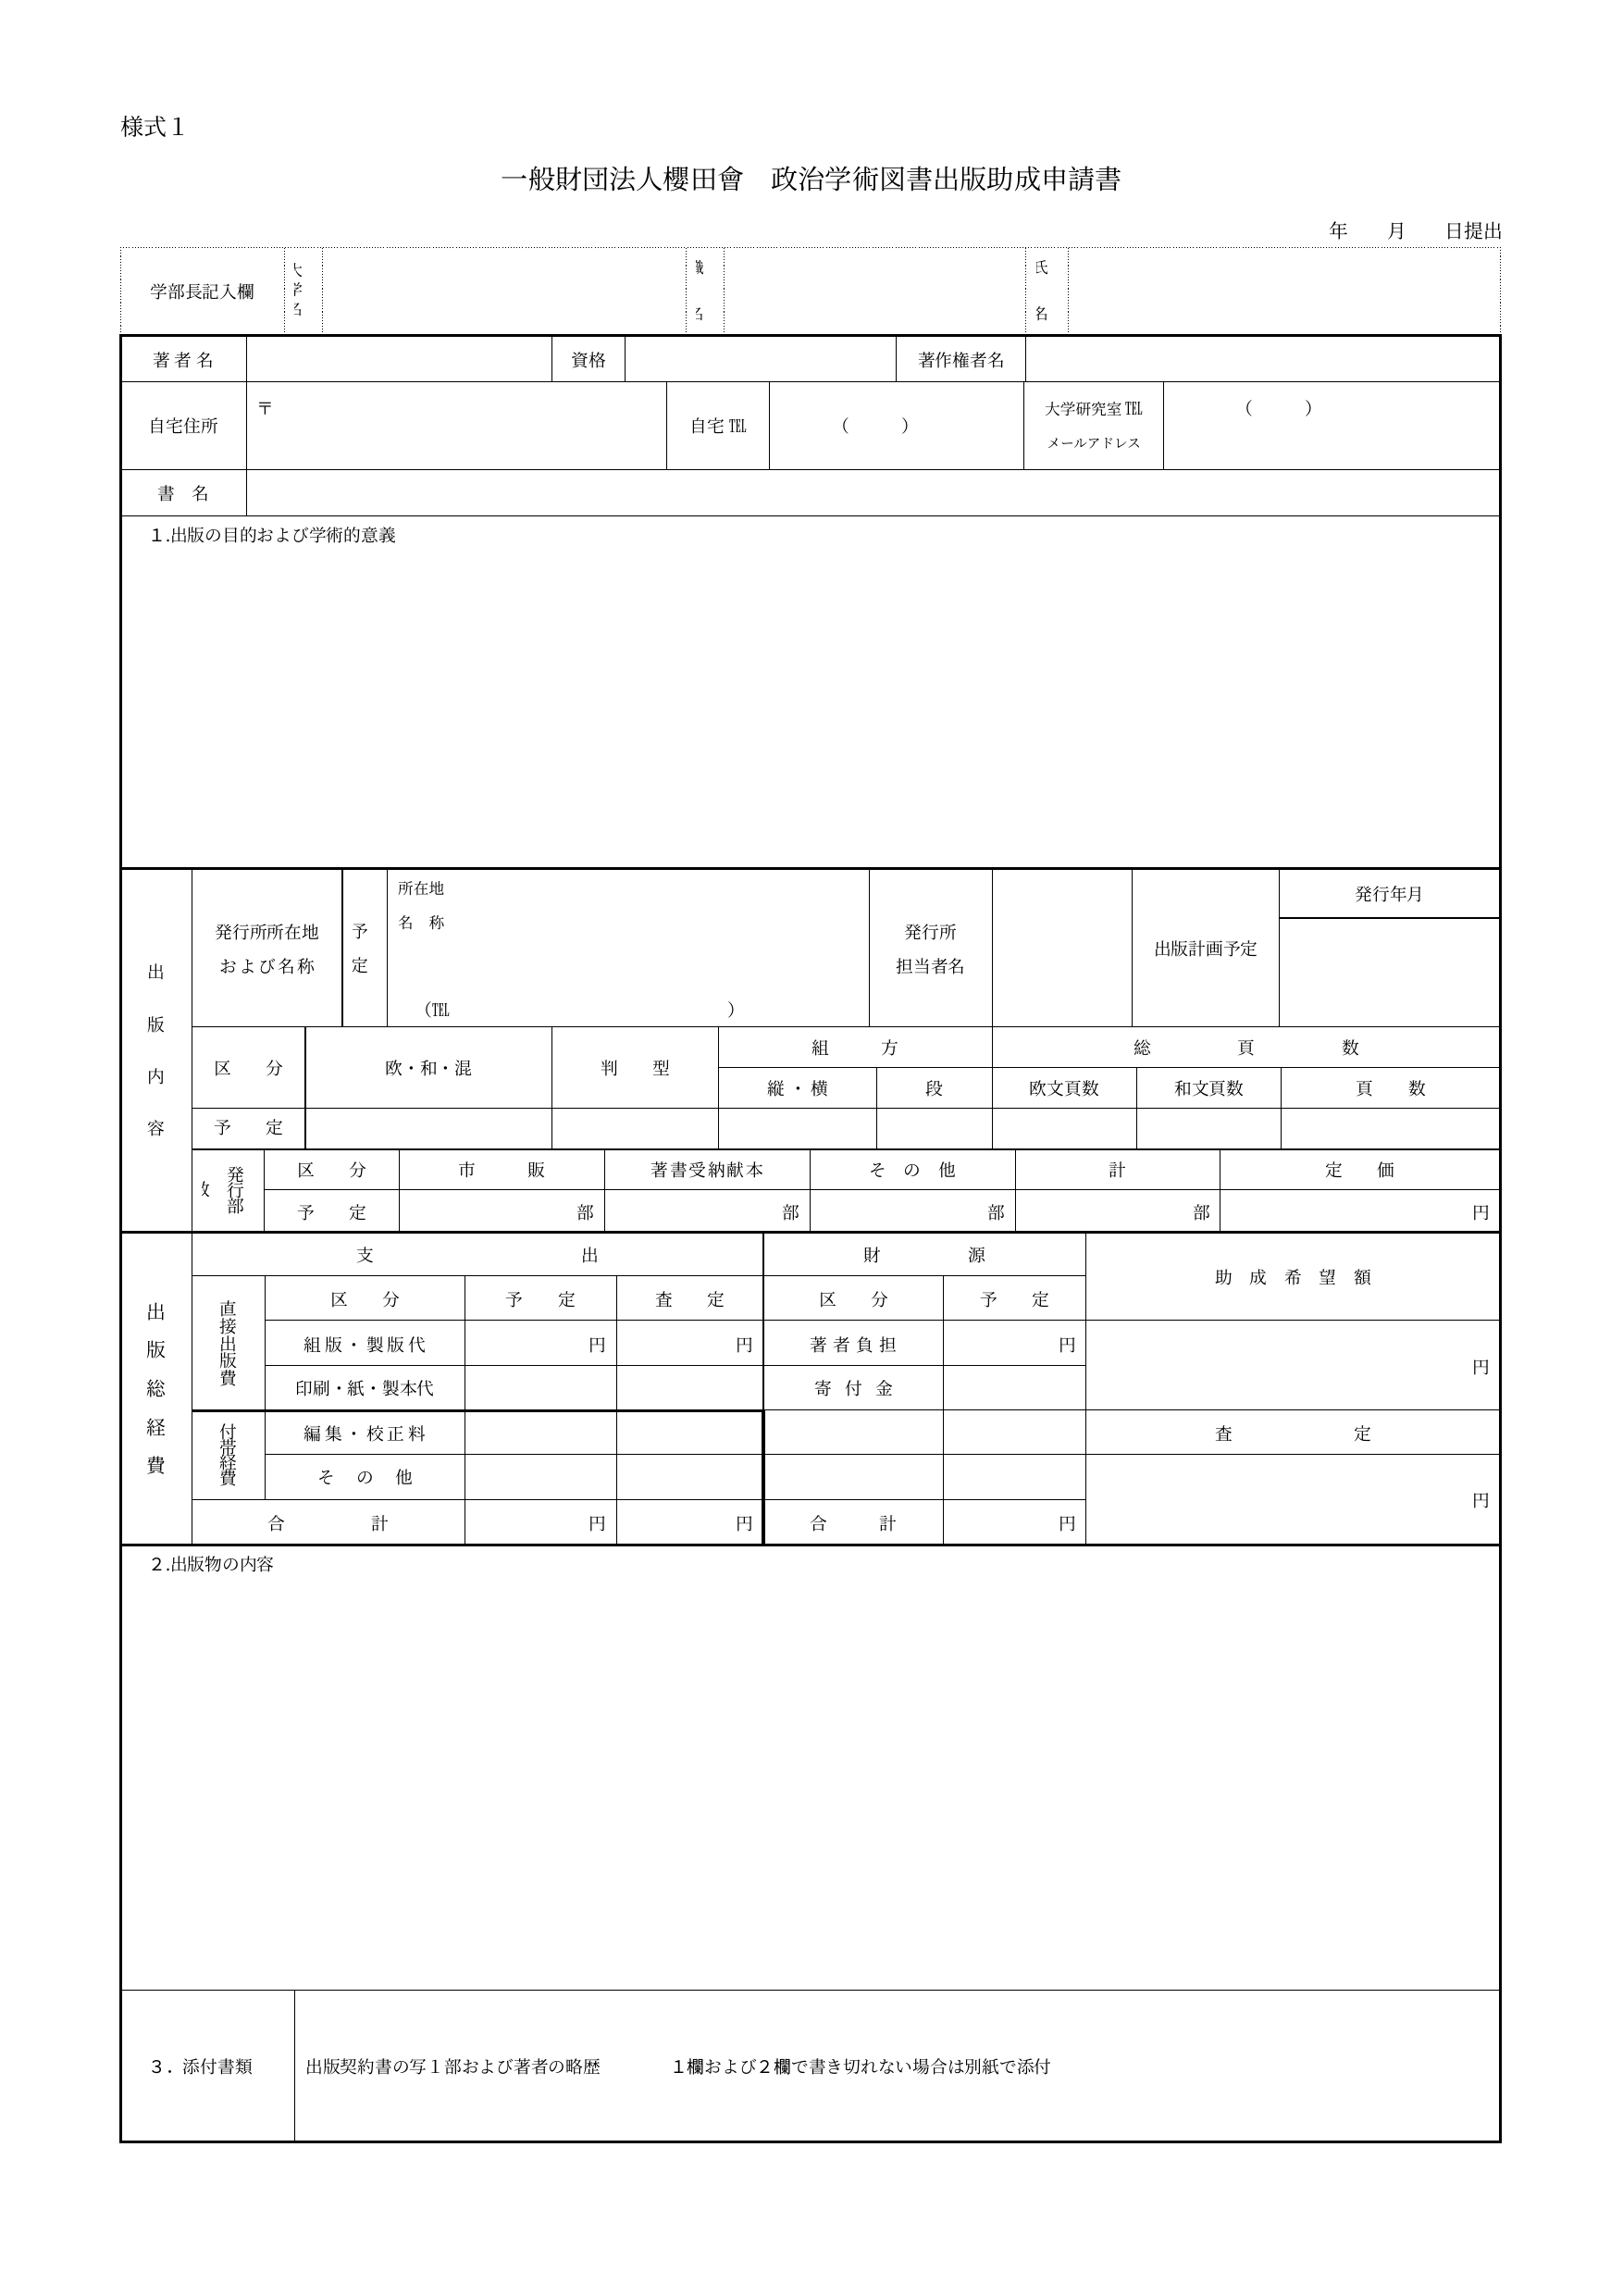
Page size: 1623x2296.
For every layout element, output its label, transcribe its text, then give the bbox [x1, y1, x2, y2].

table_cell 予 定 [192, 1109, 304, 1148]
table_cell [993, 870, 1132, 917]
table_cell 部 [1016, 1190, 1220, 1230]
table_cell 組 方 [719, 1027, 992, 1067]
table_cell 著者名 [122, 337, 246, 381]
table_cell 円 [465, 1500, 616, 1544]
table_cell ３．添付書類 [122, 1991, 294, 2140]
table_cell [465, 1412, 616, 1454]
table_cell [993, 917, 1132, 1026]
table_cell 編集・校正料 [266, 1412, 465, 1454]
table_cell [993, 1109, 1136, 1148]
table_cell 計 [1016, 1150, 1220, 1189]
table_cell 部 [605, 1190, 810, 1230]
table_cell 査 定 [1086, 1410, 1499, 1454]
table_cell 出 版 内 容 [122, 870, 192, 1230]
table_cell 著作権者名 [897, 337, 1025, 381]
table_cell 頁 数 [1282, 1068, 1499, 1108]
table_cell 和文頁数 [1137, 1068, 1281, 1108]
table_header 学部長記入欄 [120, 247, 284, 334]
table_cell [944, 1455, 1085, 1498]
table_cell [765, 1410, 943, 1454]
table_cell 著書受納献本 [605, 1150, 810, 1189]
table_cell 大学研究室 ℡ メールアドレス [1024, 382, 1163, 469]
table_cell 発行所所在地 および名称 [192, 870, 341, 1026]
table_header 氏 名 [1026, 247, 1068, 334]
table_cell 判 型 [552, 1027, 718, 1108]
table_cell [944, 1366, 1085, 1409]
table_cell 発行部数 [192, 1150, 264, 1230]
table_cell 発行年月 [1280, 870, 1499, 917]
table_cell 段 [877, 1068, 992, 1108]
table_cell 所在地 名 称 （℡ ） [388, 870, 869, 1026]
table_cell 円 [617, 1500, 762, 1544]
table_cell 円 [1086, 1455, 1499, 1544]
table_cell 定 価 [1220, 1150, 1499, 1189]
table_cell 円 [1086, 1321, 1499, 1409]
table_cell 総 頁 数 [993, 1027, 1499, 1067]
table_cell [617, 1366, 762, 1409]
table_cell 〒 [247, 382, 666, 469]
table_cell [306, 1109, 551, 1148]
table_cell [626, 337, 896, 381]
table_cell 予 定 [343, 870, 387, 1026]
table_cell 欧文頁数 [993, 1068, 1136, 1108]
table_cell [617, 1455, 762, 1498]
table_cell 予 定 [944, 1276, 1085, 1320]
table_cell 予 定 [465, 1276, 616, 1320]
table_cell [247, 470, 1499, 515]
table_cell 円 [1220, 1190, 1499, 1230]
table_cell 発行所 担当者名 [870, 870, 992, 1026]
table_cell [719, 1109, 876, 1148]
table_cell [465, 1455, 616, 1498]
table_cell 円 [944, 1500, 1085, 1544]
text 一般財団法人櫻田會 政治学術図書出版助成申請書 [120, 143, 1503, 212]
table_cell [944, 1410, 1085, 1454]
table_cell 支 出 [192, 1234, 762, 1275]
table_cell 予 定 [265, 1190, 399, 1230]
table_cell 区 分 [764, 1276, 943, 1320]
table_cell 書名 [122, 470, 246, 515]
table_cell [765, 1455, 943, 1498]
table_cell [552, 1109, 718, 1148]
table_header 職 名 [686, 247, 724, 334]
table_header [725, 247, 1026, 334]
table_cell 印刷・紙・製本代 [266, 1366, 465, 1409]
table_cell １.出版の目的および学術的意義 [122, 516, 1499, 867]
table_cell 自宅住所 [122, 382, 246, 469]
table_cell 区 分 [265, 1150, 399, 1189]
table_cell [1280, 919, 1499, 1026]
table_cell [1026, 337, 1499, 381]
table_cell 合 計 [765, 1500, 943, 1544]
table_cell 資格 [552, 337, 625, 381]
table_cell [1137, 1109, 1281, 1148]
table_cell 助 成 希 望 額 [1086, 1234, 1499, 1320]
text 様式１ [120, 108, 1503, 143]
table_cell 部 [400, 1190, 604, 1230]
table_cell （ ） [770, 382, 1023, 469]
table_cell 円 [944, 1321, 1085, 1364]
table_cell 縦 ・ 横 [719, 1068, 876, 1108]
table_cell [1282, 1109, 1499, 1148]
table_cell 円 [617, 1321, 762, 1364]
table_cell （ ） [1164, 382, 1499, 469]
table_cell [617, 1412, 762, 1454]
table_cell 直接出版費 [192, 1276, 265, 1409]
table_cell ２.出版物の内容 [122, 1546, 1499, 1990]
table_cell [465, 1366, 616, 1409]
table_header [1068, 247, 1500, 334]
table_cell 寄付金 [764, 1366, 943, 1409]
table_header 大学名 [284, 247, 323, 334]
table_cell 欧・和・混 [306, 1027, 551, 1108]
table_cell 出版計画予定 [1133, 870, 1279, 1026]
table_cell 区 分 [266, 1276, 465, 1320]
table_cell 著者負担 [764, 1321, 943, 1364]
table_cell 円 [465, 1321, 616, 1364]
table_cell 合 計 [192, 1500, 465, 1544]
table_cell 査 定 [617, 1276, 762, 1320]
table_cell [247, 337, 551, 381]
table_cell 出版契約書の写１部および著者の略歴 １欄および２欄で書き切れない場合は別紙で添付 [295, 1991, 1499, 2140]
table_cell 財 源 [764, 1234, 1085, 1275]
table_cell 部 [811, 1190, 1015, 1230]
table_cell 区 分 [192, 1027, 304, 1108]
text 年 月 日提出 [120, 212, 1503, 247]
table_header [323, 247, 686, 334]
table_cell そ の 他 [811, 1150, 1015, 1189]
table_cell [877, 1109, 992, 1148]
table_cell 組版・製版代 [266, 1321, 465, 1364]
table_cell 出 版 総 経 費 [122, 1234, 192, 1544]
table_cell その他 [266, 1455, 465, 1498]
table_cell 付帯経費 [192, 1412, 265, 1498]
table_cell 自宅 ℡ [667, 382, 769, 469]
table_cell 市 販 [400, 1150, 604, 1189]
